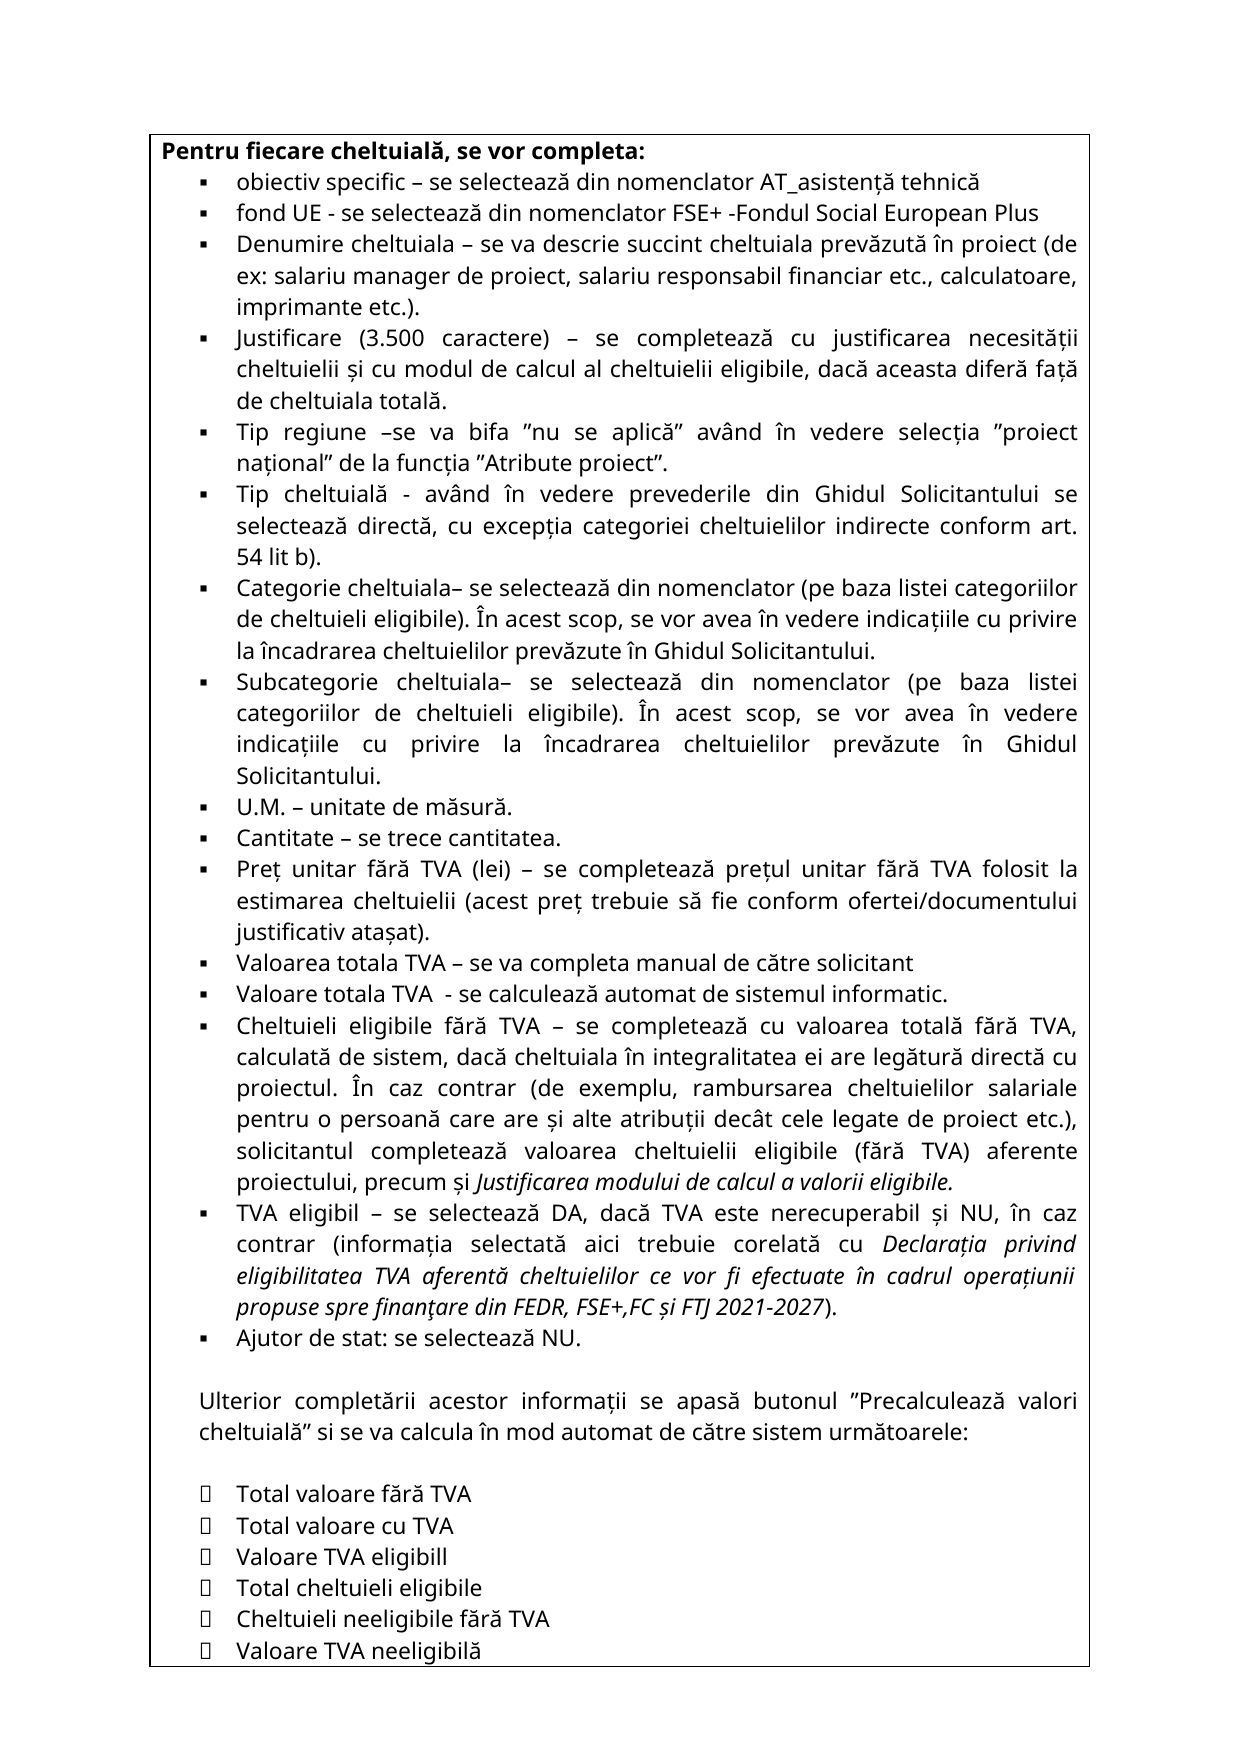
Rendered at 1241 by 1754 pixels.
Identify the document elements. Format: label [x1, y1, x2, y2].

table_header [151, 135, 1089, 1666]
